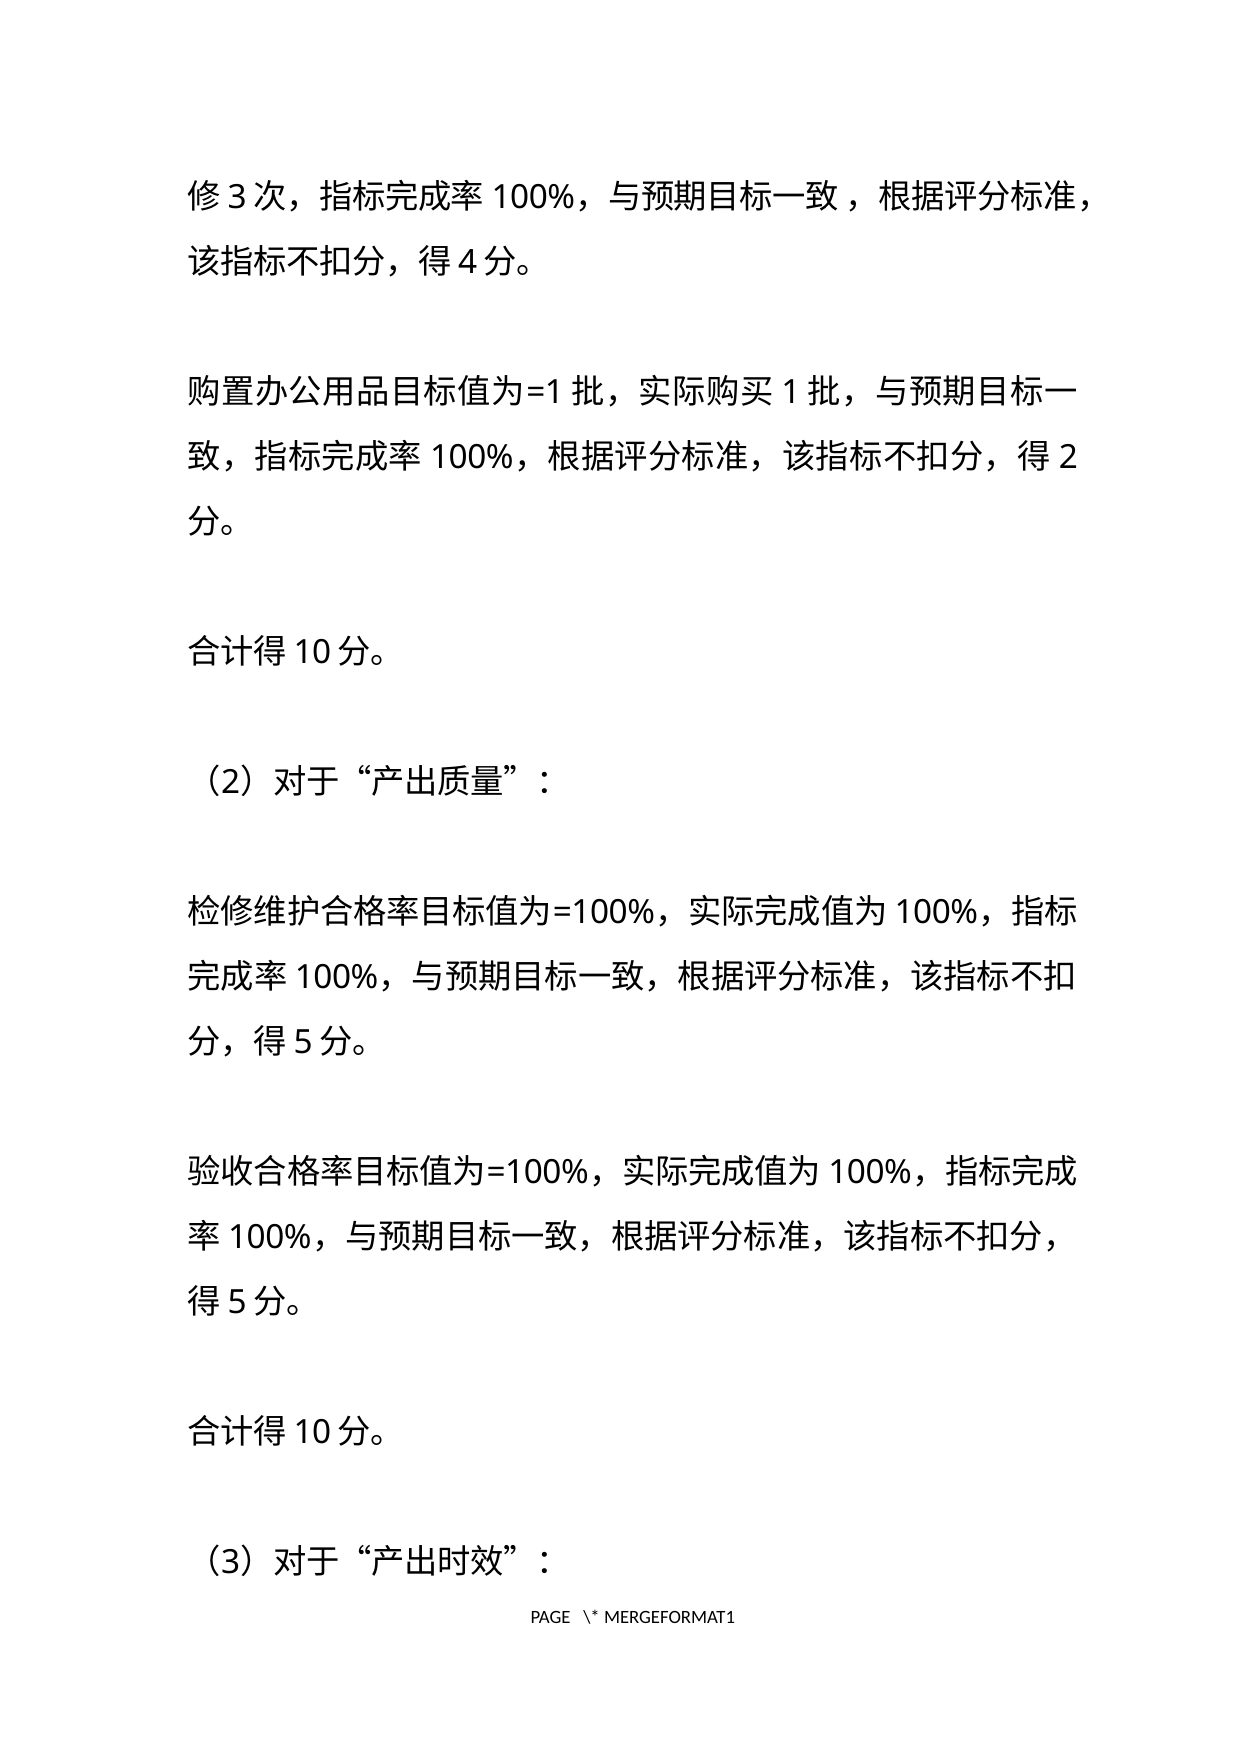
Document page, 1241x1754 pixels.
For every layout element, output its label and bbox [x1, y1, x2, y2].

text [187, 162, 1078, 1592]
